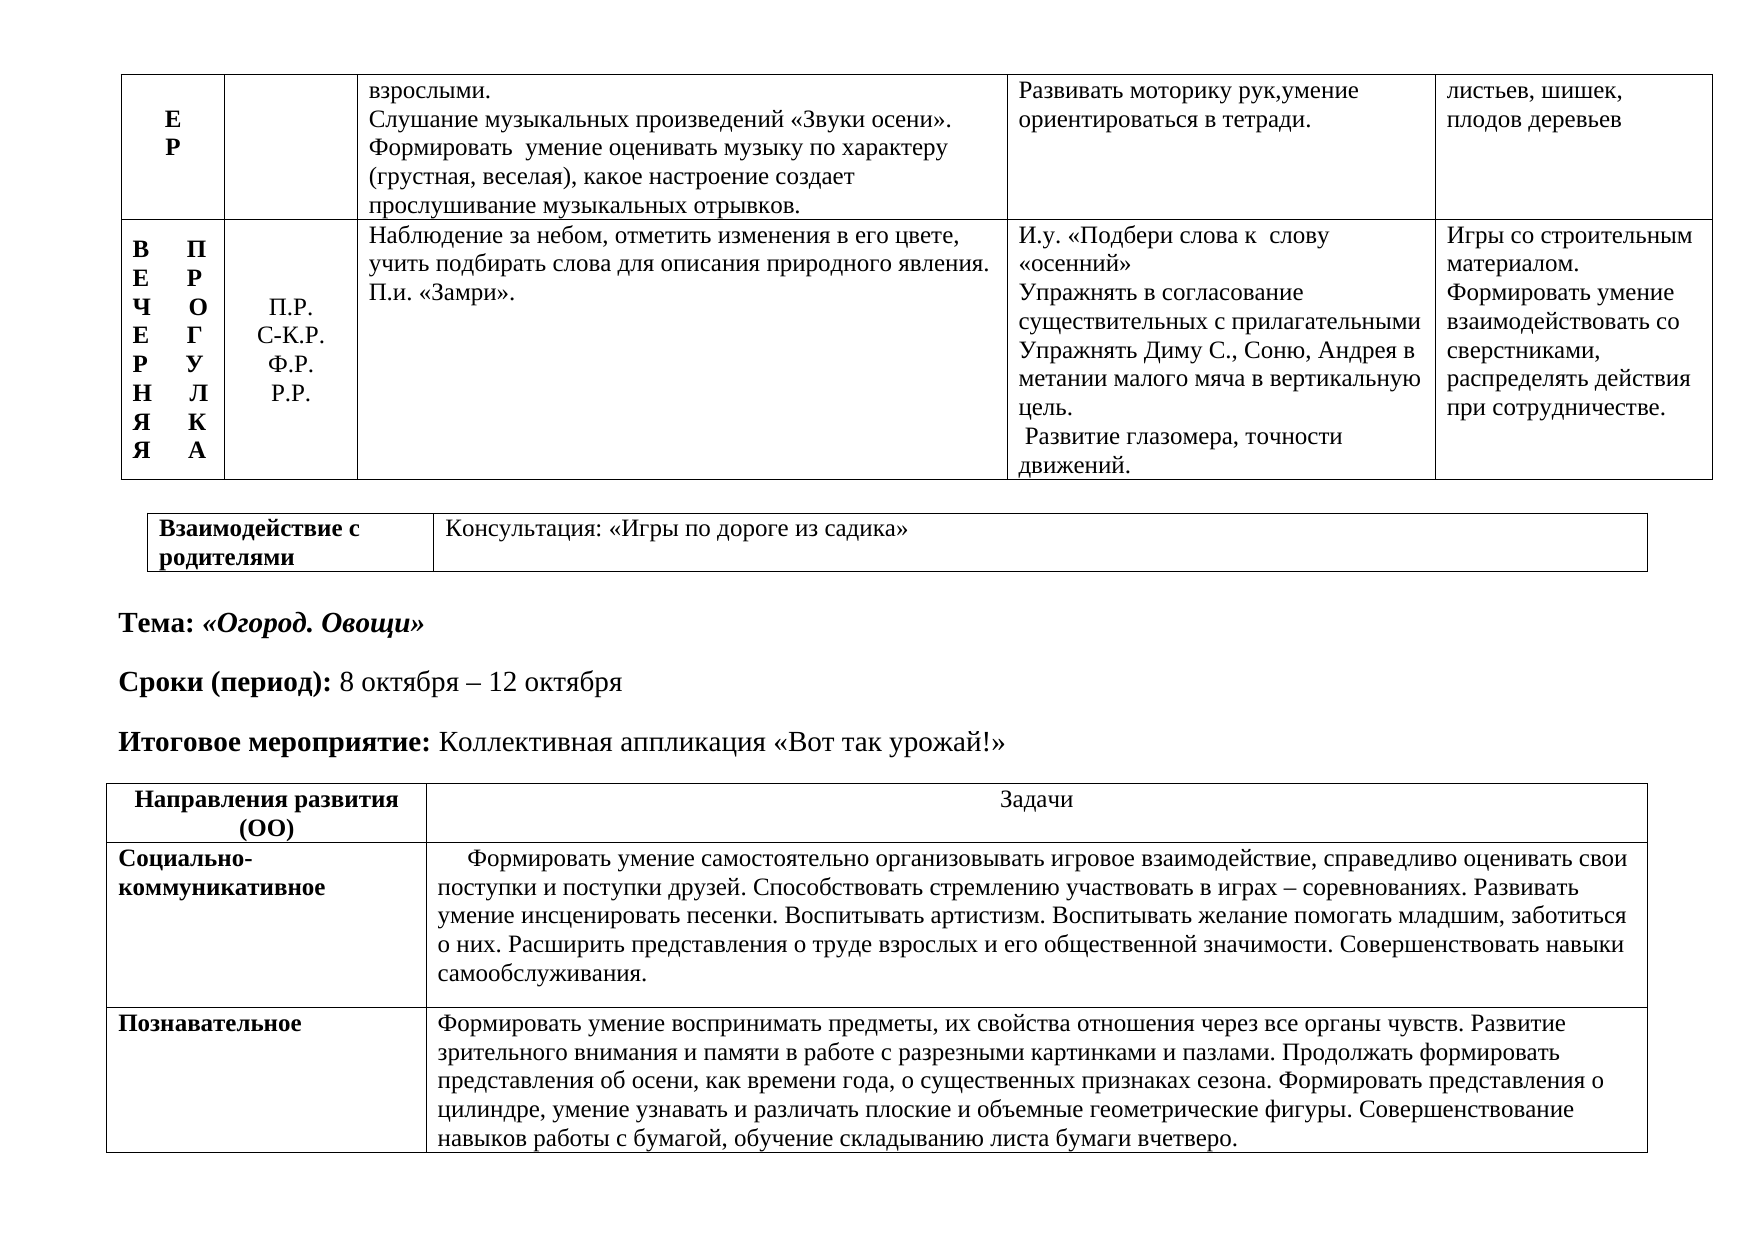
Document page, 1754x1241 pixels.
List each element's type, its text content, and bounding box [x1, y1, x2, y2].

table_cell И.у. «Подбери слова к слову «осенний» Упражнять в согласование существительных с прилагательными Упражнять Диму С., Соню, Андрея в метании малого мяча в вертикальную цель. Развитие глазомера, точности движений. [1008, 220, 1435, 478]
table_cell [1436, 75, 1712, 219]
text Сроки (период): 8 октября – 12 октября [118, 664, 1636, 698]
table_cell В Е Ч Е Р [122, 75, 224, 219]
table_header Направления развития (ОО) [107, 784, 426, 842]
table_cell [225, 75, 357, 219]
table_cell П.Р. С-К.Р. Ф.Р. Р.Р. [225, 220, 357, 478]
table_cell Формировать умение самостоятельно организовывать игровое взаимодействие, справедливо оценивать свои поступки и поступки друзей. Способствовать стремлению участвовать в играх – соревнованиях. Развивать умение инсценировать песенки. Воспитывать артистизм. Воспитывать желание помогать младшим, заботиться о них. Расширить представления о труде взрослых и его общественной значимости. Совершенствовать навыки самообслуживания. [427, 843, 1647, 1007]
table_header Задачи [427, 784, 1647, 842]
table_header Консультация: «Игры по дороге из садика» [434, 514, 1647, 571]
text Тема: «Огород. Овощи» [118, 605, 1636, 639]
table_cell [1008, 75, 1435, 219]
table_cell Формировать умение воспринимать предметы, их свойства отношения через все органы чувств. Развитие зрительного внимания и памяти в работе с разрезными картинками и пазлами. Продолжать формировать представления об осени, как времени года, о существенных признаках сезона. Формировать представления о цилиндре, умение узнавать и различать плоские и объемные геометрические фигуры. Совершенствование навыков работы с бумагой, обучение складыванию листа бумаги вчетверо. [427, 1008, 1647, 1152]
table_cell Игры со строительным материалом. Формировать умение взаимодействовать со сверстниками, распределять действия при сотрудничестве. [1436, 220, 1712, 478]
table_cell Социально-коммуникативное [107, 843, 426, 1007]
table_header Взаимодействие с родителями [148, 514, 433, 571]
table_cell Наблюдение за небом, отметить изменения в его цвете, учить подбирать слова для описания природного явления. П.и. «Замри». [358, 220, 1007, 478]
table_cell В П Е Р Ч О Е Г Р У Н Л Я К Я А [122, 220, 224, 478]
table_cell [358, 75, 1007, 219]
table_cell Познавательное [107, 1008, 426, 1152]
text Итоговое мероприятие: Коллективная аппликация «Вот так урожай!» [118, 724, 1636, 757]
